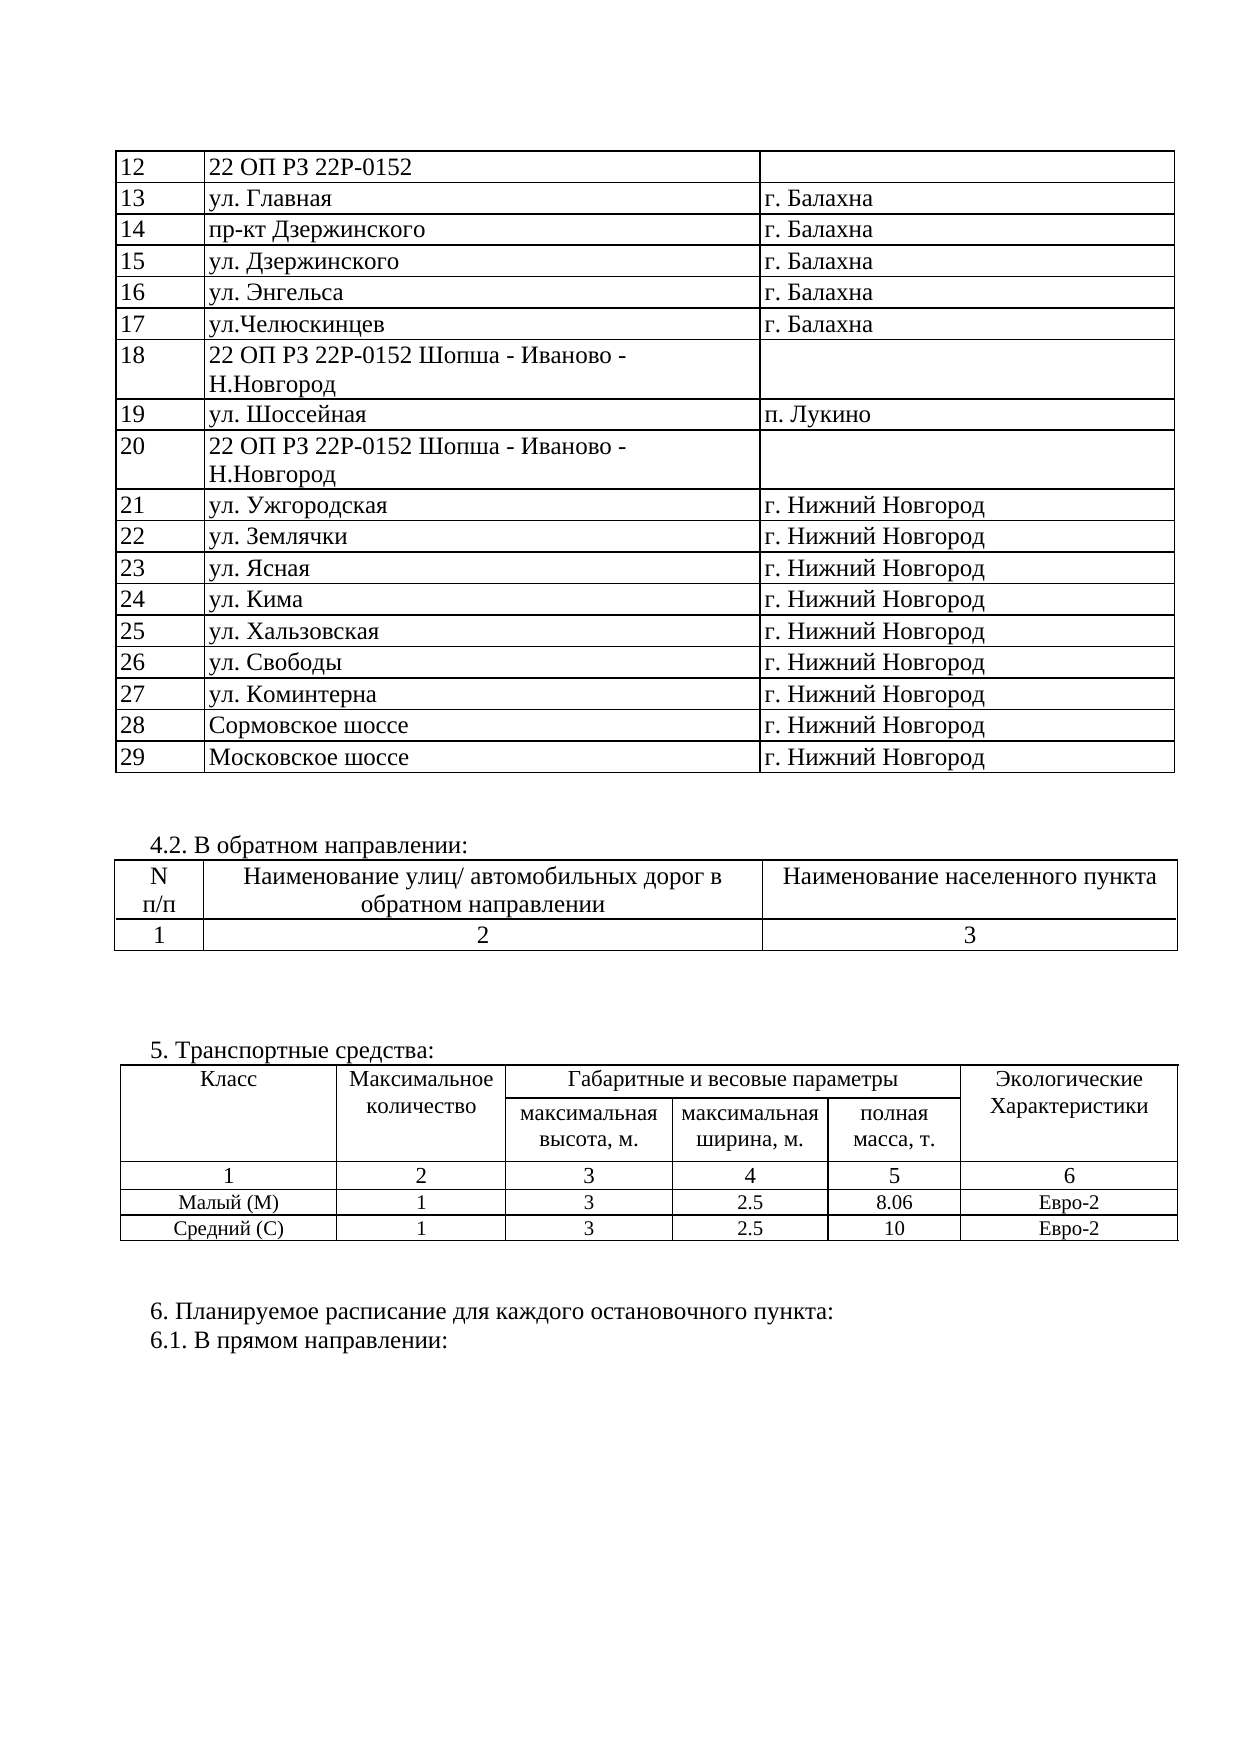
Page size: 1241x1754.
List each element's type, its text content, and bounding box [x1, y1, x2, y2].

table_cell Малый (М) [121, 1190, 336, 1214]
table_cell г. Нижний Новгород [761, 647, 1174, 677]
table_cell [761, 152, 1174, 181]
table_header Класс [121, 1066, 336, 1161]
table_cell Евро-2 [961, 1216, 1177, 1240]
table_cell г. Балахна [761, 309, 1174, 339]
table_cell ул. Хальзовская [205, 616, 759, 646]
table_cell 5 [829, 1162, 960, 1188]
table_cell ул. Ужгородская [205, 490, 759, 520]
table_cell [761, 340, 1174, 398]
table_cell 24 [117, 584, 204, 614]
table_cell г. Балахна [761, 183, 1174, 213]
table_cell ул.Челюскинцев [205, 309, 759, 339]
table_cell ул. Шоссейная [205, 400, 759, 429]
table_cell 1 [121, 1162, 336, 1188]
table_cell максимальная высота, м. [506, 1099, 672, 1161]
table_cell 19 [117, 400, 204, 429]
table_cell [205, 340, 759, 398]
table_header Экологические Характеристики [961, 1066, 1177, 1161]
table_cell г. Нижний Новгород [761, 616, 1174, 646]
text 5. Транспортные средства: [150, 1035, 1090, 1064]
table_cell г. Нижний Новгород [761, 584, 1174, 614]
table_cell 20 [117, 431, 204, 488]
table_cell 2 [337, 1162, 505, 1188]
table_header Максимальное количество [337, 1066, 505, 1161]
table_cell ул. Дзержинского [205, 246, 759, 276]
table_cell 21 [117, 490, 204, 520]
table_cell Средний (С) [121, 1216, 336, 1240]
table_cell Евро-2 [961, 1190, 1177, 1214]
table_cell 14 [117, 215, 204, 244]
table_cell Московское шоссе [205, 742, 759, 771]
table_cell 22 ОП РЗ 22Р-0152 Шопша - Иваново - Н.Новгород [205, 431, 759, 488]
table_cell г. Нижний Новгород [761, 710, 1174, 740]
table_cell 15 [117, 246, 204, 276]
table_cell 26 [117, 647, 204, 677]
table_cell г. Нижний Новгород [761, 679, 1174, 708]
table_cell ул. Главная [205, 183, 759, 213]
table_cell полная масса, т. [829, 1099, 960, 1161]
table_cell 16 [117, 277, 204, 307]
table_cell ул. Энгельса [205, 277, 759, 307]
table_cell 23 [117, 553, 204, 583]
table_cell ул. Землячки [205, 521, 759, 551]
table_cell 4 [673, 1162, 827, 1188]
table_cell 27 [117, 679, 204, 708]
table_cell п. Лукино [761, 400, 1174, 429]
table_cell Сормовское шоссе [205, 710, 759, 740]
table_cell ул. Свободы [205, 647, 759, 677]
table_cell ул. Ясная [205, 553, 759, 583]
table_cell 2 [204, 920, 762, 950]
table_cell 3 [506, 1162, 672, 1188]
table_cell 2.5 [673, 1190, 827, 1214]
table_cell 22 [117, 521, 204, 551]
table_cell 25 [117, 616, 204, 646]
table_cell [761, 431, 1174, 488]
table_cell ул. Кима [205, 584, 759, 614]
table_cell 28 [117, 710, 204, 740]
table_cell 12 [117, 152, 204, 181]
table_cell 10 [829, 1216, 960, 1240]
table_cell 13 [117, 183, 204, 213]
table_cell 22 ОП РЗ 22Р-0152 [205, 152, 759, 181]
table_cell 18 [117, 340, 204, 398]
table_cell 29 [117, 742, 204, 771]
table_cell г. Балахна [761, 277, 1174, 307]
table_cell максимальная ширина, м. [673, 1099, 827, 1161]
table_cell г. Балахна [761, 246, 1174, 276]
table_header Наименование населенного пункта [763, 861, 1177, 918]
text 6. Планируемое расписание для каждого остановочного пункта: [150, 1296, 1090, 1325]
table_header Габаритные и весовые параметры [506, 1066, 960, 1097]
table_header Наименование улиц/ автомобильных дорог в обратном направлении [204, 861, 762, 918]
table_header N п/п [115, 861, 203, 918]
text 4.2. В обратном направлении: [150, 831, 1090, 859]
table_cell г. Нижний Новгород [761, 742, 1174, 771]
table_cell 17 [117, 309, 204, 339]
table_cell г. Нижний Новгород [761, 490, 1174, 520]
table_cell 6 [961, 1162, 1177, 1188]
table_cell 3 [506, 1190, 672, 1214]
table_cell 1 [115, 919, 203, 950]
table_cell пр-кт Дзержинского [205, 215, 759, 244]
table_cell г. Нижний Новгород [761, 521, 1174, 551]
table_cell 2.5 [673, 1216, 827, 1240]
table_cell 3 [506, 1216, 672, 1240]
table_cell 8.06 [829, 1190, 960, 1214]
table_cell 1 [337, 1190, 505, 1214]
table_cell 1 [337, 1216, 505, 1240]
table_cell г. Балахна [761, 215, 1174, 244]
text 6.1. В прямом направлении: [150, 1325, 1090, 1354]
table_cell г. Нижний Новгород [761, 553, 1174, 583]
table_cell 3 [763, 918, 1177, 950]
table_cell ул. Коминтерна [205, 679, 759, 708]
